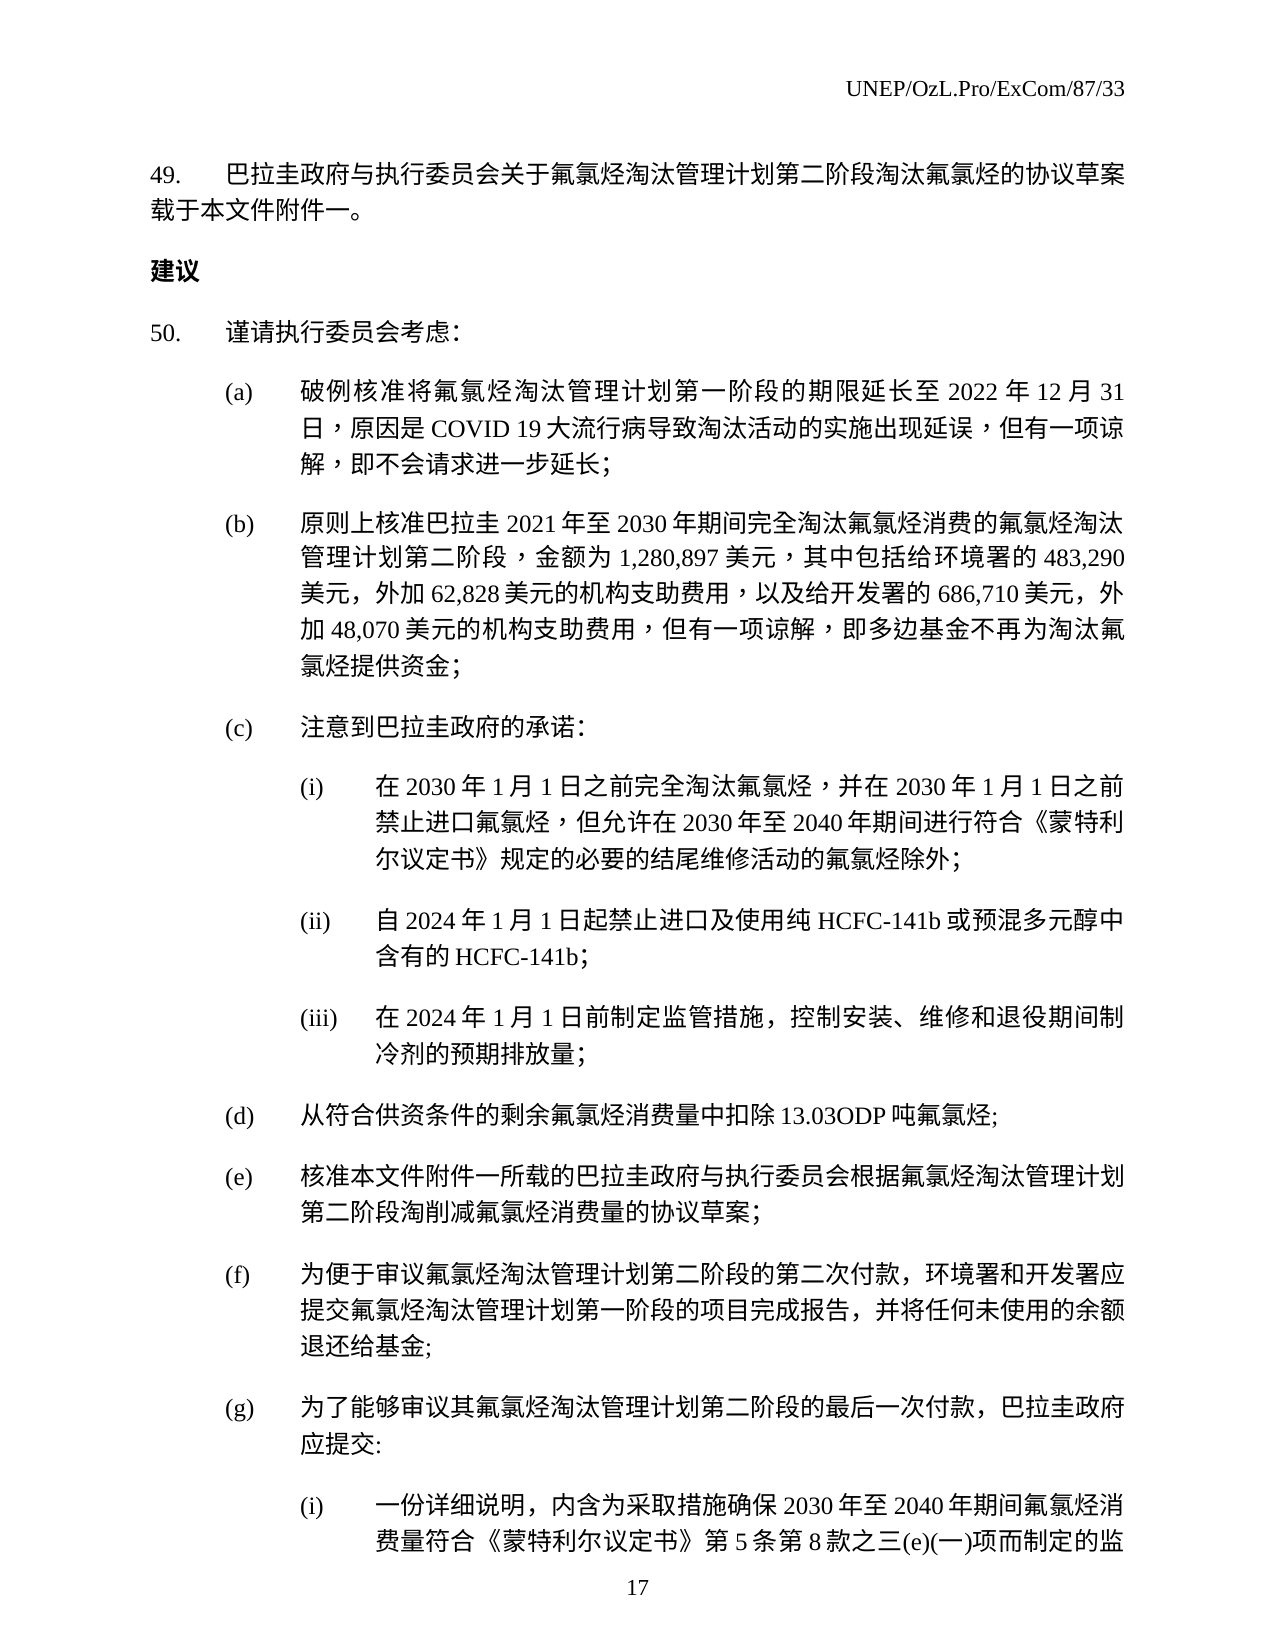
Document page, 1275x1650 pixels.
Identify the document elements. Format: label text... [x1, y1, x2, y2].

subtitle 注意到巴拉圭政府的承诺： [225, 707, 1125, 744]
subtitle 自2024年1月1日起禁止进口及使用纯HCFC-141b或预混多元醇中含有的HCFC-141b； [300, 900, 1125, 973]
subtitle 为了能够审议其氟氯烃淘汰管理计划第二阶段的最后一次付款，巴拉圭政府应提交: [225, 1388, 1125, 1460]
subtitle 在2030年1月1日之前完全淘汰氟氯烃，并在2030年1月1日之前禁止进口氟氯烃，但允许在2030年至2040年期间进行符合《蒙特利尔议定书》规定的必要的结尾维修活动的氟氯烃除外； [300, 769, 1125, 875]
subtitle 破例核准将氟氯烃淘汰管理计划第一阶段的期限延长至2022年12月31日，原因是COVID 19大流行病导致淘汰活动的实施出现延误，但有一项谅解，即不会请求进一步延长； [225, 374, 1125, 481]
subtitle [300, 1485, 1125, 1558]
subtitle 谨请执行委员会考虑： [150, 313, 1125, 349]
subtitle 在2024年1月1日前制定监管措施，控制安装、维修和退役期间制冷剂的预期排放量； [300, 998, 1125, 1070]
subtitle 原则上核准巴拉圭2021年至2030年期间完全淘汰氟氯烃消费的氟氯烃淘汰管理计划第二阶段，金额为1,280,897美元，其中包括给环境署的483,290美元，外加62,828美元的机构支助费用，以及给开发署的686,710美元，外加48,070美元的机构支助费用，但有一项谅解，即多边基金不再为淘汰氟氯烃提供资金； [225, 506, 1125, 682]
subtitle 巴拉圭政​府​与​执​行​委​员​会​关​于​​氟​氯​烃​淘​汰​管​理​计​划第​二​阶​段​淘​汰​​氟​氯​烃​的​协议​草​案​载​于​本​文​件​附​件​一。 [150, 154, 1125, 227]
subtitle 从符合供资条件的剩余氟氯烃消费量中扣除13.03ODP吨氟氯烃; [225, 1095, 1125, 1132]
subtitle 建议 [150, 252, 1125, 288]
subtitle 核准本文件附件一所载的巴拉圭政​府​与​执​行​委​员​会​根据​​氟​氯​烃​淘​汰​管​理​计​划第​二​阶​段​淘削减​​氟​氯​烃消费量​的​协议​草​案；​ [225, 1157, 1125, 1229]
subtitle 为便于审议氟氯烃淘汰管理计划第二阶段的第二次付款，环境署和开发署应提交氟氯烃淘汰管理计划第一阶段的项目完成报告，并将任何未使用的余额退还给基金; [225, 1254, 1125, 1363]
